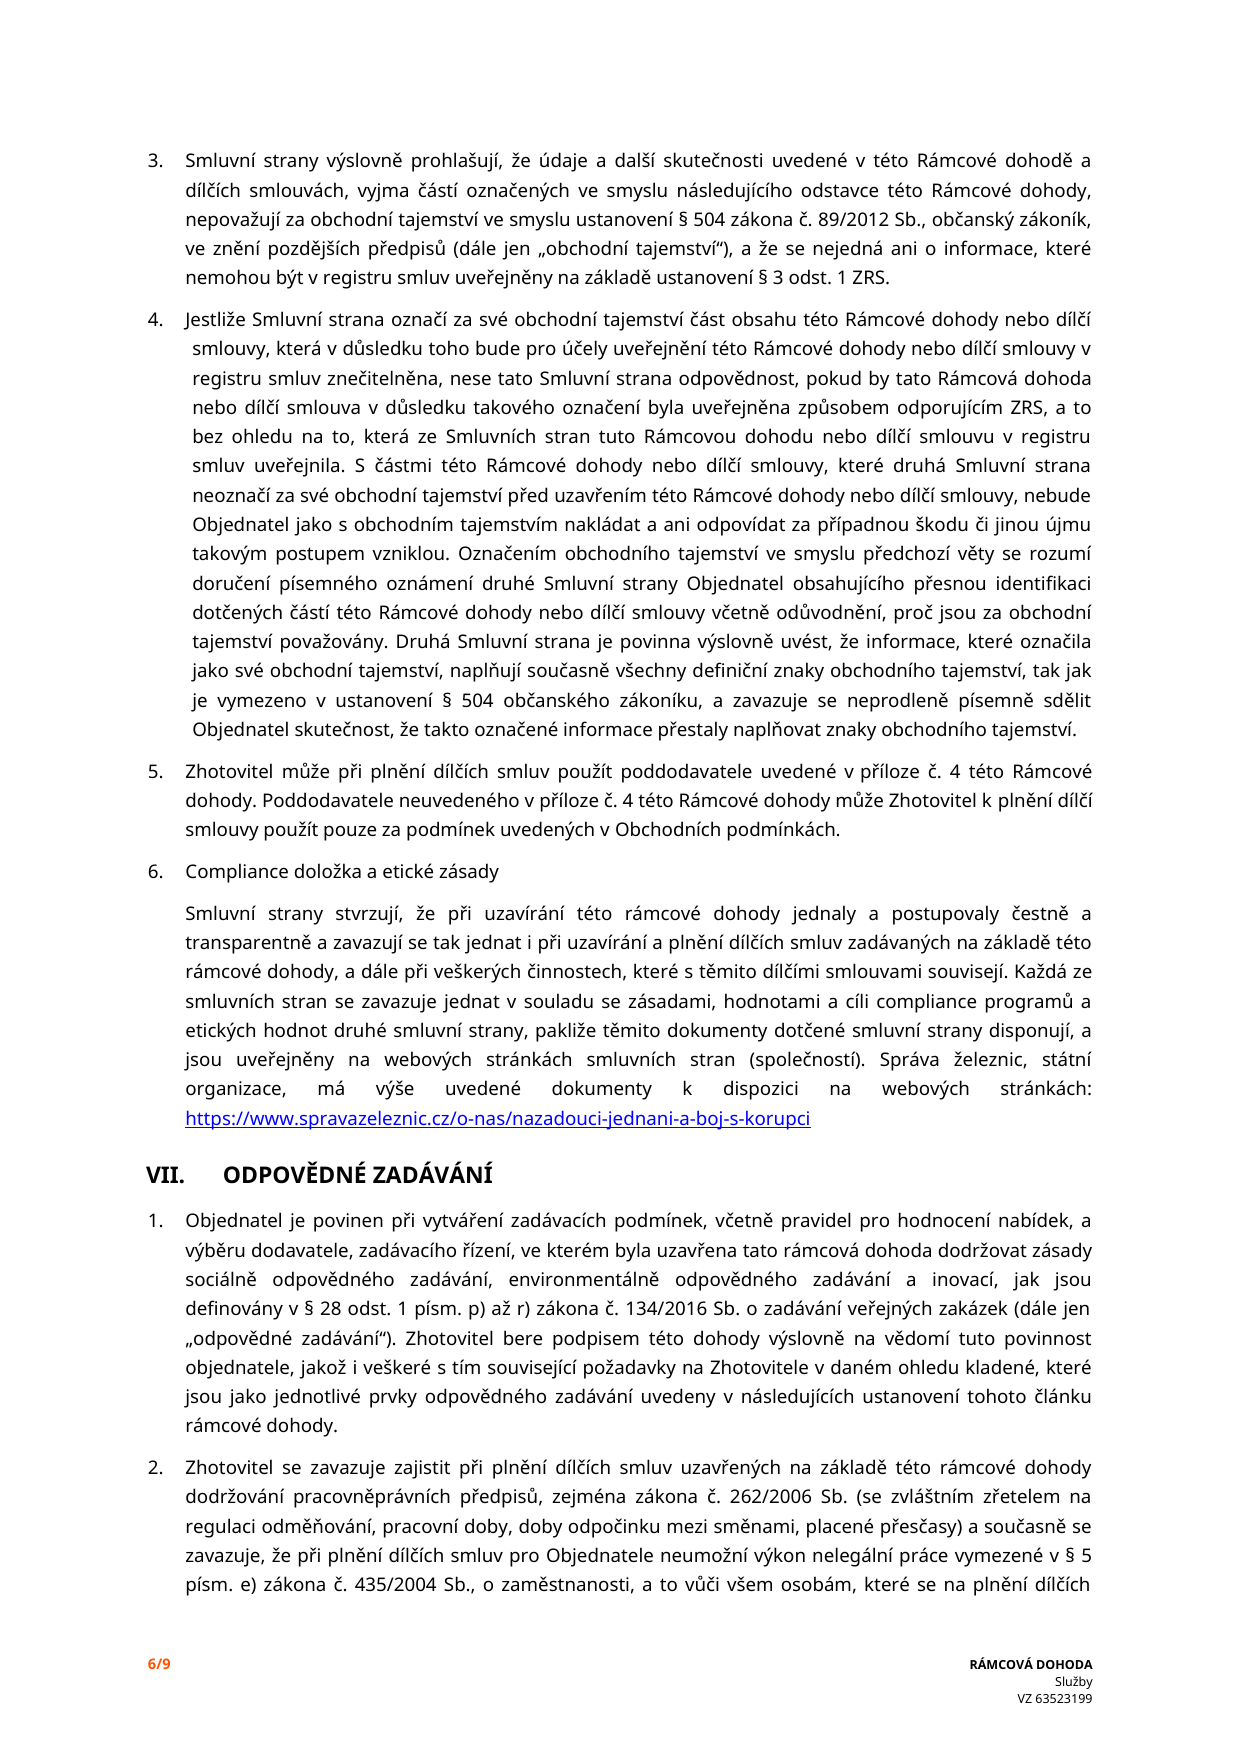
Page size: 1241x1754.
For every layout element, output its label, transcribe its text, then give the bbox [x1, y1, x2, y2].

list Jestliže Smluvní strana označí za své obchodní tajemství část obsahu této Rámcové dohody nebo dílčí smlouvy, která v důsledku toho bude pro účely uveřejnění této Rámcové dohody nebo dílčí smlouvy v registru smluv znečitelněna, nese tato Smluvní strana odpovědnost, pokud by tato Rámcová dohoda nebo dílčí smlouva v důsledku takového označení byla uveřejněna způsobem odporujícím ZRS, a to bez ohledu na to, která ze Smluvních stran tuto Rámcovou dohodu nebo dílčí smlouvu v registru smluv uveřejnila. S částmi této Rámcové dohody nebo dílčí smlouvy, které druhá Smluvní strana neoznačí za své obchodní tajemství před uzavřením této Rámcové dohody nebo dílčí smlouvy, nebude Objednatel jako s obchodním tajemstvím nakládat a ani odpovídat za případnou škodu či jinou újmu takovým postupem vzniklou. Označením obchodního tajemství ve smyslu předchozí věty se rozumí doručení písemného oznámení druhé Smluvní strany Objednatel obsahujícího přesnou identifikaci dotčených částí této Rámcové dohody nebo dílčí smlouvy včetně odůvodnění, proč jsou za obchodní tajemství považovány. Druhá Smluvní strana je povinna výslovně uvést, že informace, které označila jako své obchodní tajemství, naplňují současně všechny definiční znaky obchodního tajemství, tak jak je vymezeno v ustanovení § 504 občanského zákoníku, a zavazuje se neprodleně písemně sdělit Objednatel skutečnost, že takto označené informace přestaly naplňovat znaky obchodního tajemství. [148, 306, 1093, 742]
list ODPOVĚDNÉ ZADÁVÁNÍ [185, 1159, 1093, 1191]
list Smluvní strany stvrzují, že při uzavírání této rámcové dohody jednaly a postupovaly čestně a transparentně a zavazují se tak jednat i při uzavírání a plnění dílčích smluv zadávaných na základě této rámcové dohody, a dále při veškerých činnostech, které s těmito dílčími smlouvami souvisejí. Každá ze smluvních stran se zavazuje jednat v souladu se zásadami, hodnotami a cíli compliance programů a etických hodnot druhé smluvní strany, pakliže těmito dokumenty dotčené smluvní strany disponují, a jsou uveřejněny na webových stránkách smluvních stran (společností). Správa železnic, státní organizace, má výše uvedené dokumenty k dispozici na webových stránkách: https://www.spravazeleznic.cz/o-nas/nazadouci-jednani-a-boj-s-korupci [185, 900, 1093, 1131]
list Objednatel je povinen při vytváření zadávacích podmínek, včetně pravidel pro hodnocení nabídek, a výběru dodavatele, zadávacího řízení, ve kterém byla uzavřena tato rámcová dohoda dodržovat zásady sociálně odpovědného zadávání, environmentálně odpovědného zadávání a inovací, jak jsou definovány v § 28 odst. 1 písm. p) až r) zákona č. 134/2016 Sb. o zadávání veřejných zakázek (dále jen „odpovědné zadávání“). Zhotovitel bere podpisem této dohody výslovně na vědomí tuto povinnost objednatele, jakož i veškeré s tím související požadavky na Zhotovitele v daném ohledu kladené, které jsou jako jednotlivé prvky odpovědného zadávání uvedeny v následujících ustanovení tohoto článku rámcové dohody. [148, 1208, 1093, 1438]
list Compliance doložka a etické zásady [148, 858, 1093, 884]
list Smluvní strany výslovně prohlašují, že údaje a další skutečnosti uvedené v této Rámcové dohodě a dílčích smlouvách, vyjma částí označených ve smyslu následujícího odstavce této Rámcové dohody, nepovažují za obchodní tajemství ve smyslu ustanovení § 504 zákona č. 89/2012 Sb., občanský zákoník, ve znění pozdějších předpisů (dále jen „obchodní tajemství“), a že se nejedná ani o informace, které nemohou být v registru smluv uveřejněny na základě ustanovení § 3 odst. 1 ZRS. [148, 148, 1093, 290]
list Zhotovitel může při plnění dílčích smluv použít poddodavatele uvedené v příloze č. 4 této Rámcové dohody. Poddodavatele neuvedeného v příloze č. 4 této Rámcové dohody může Zhotovitel k plnění dílčí smlouvy použít pouze za podmínek uvedených v Obchodních podmínkách. [148, 758, 1093, 842]
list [148, 1454, 1093, 1597]
